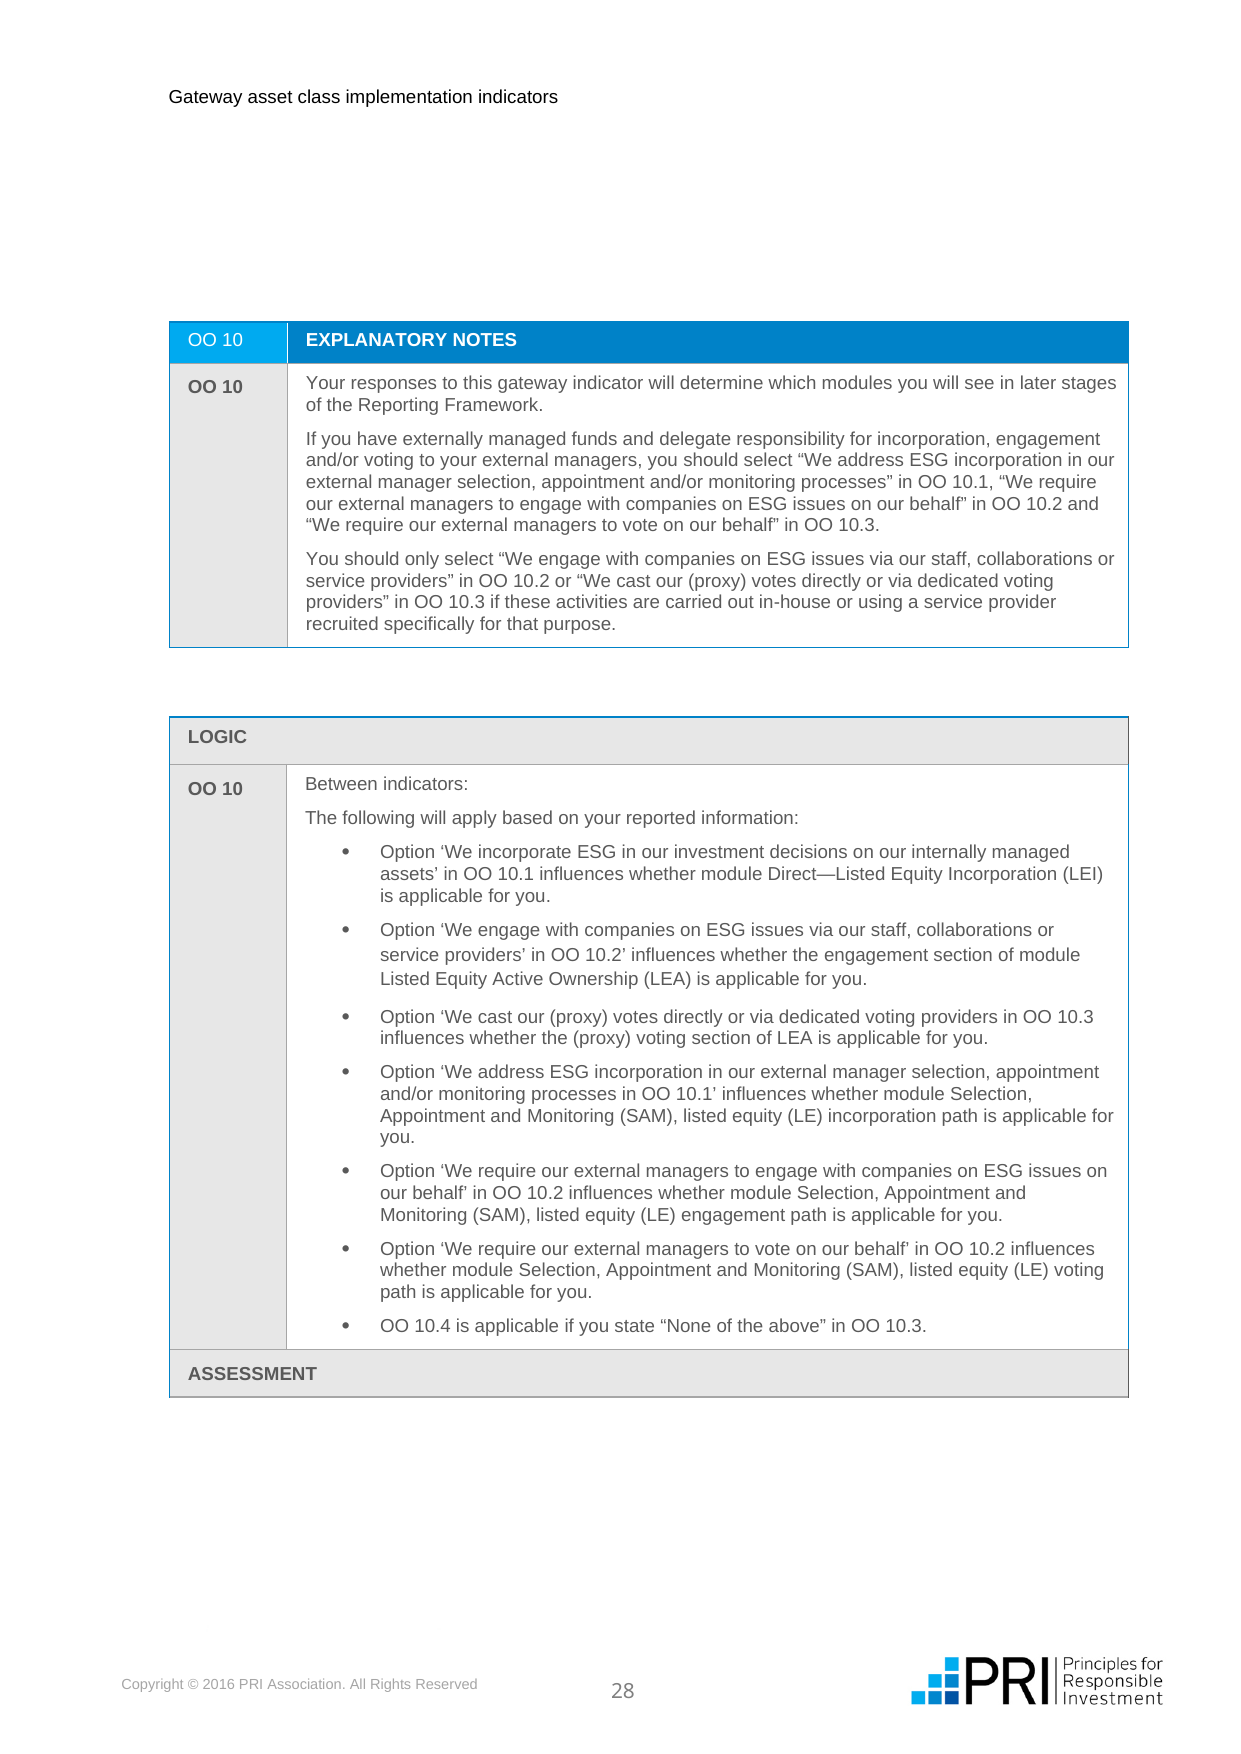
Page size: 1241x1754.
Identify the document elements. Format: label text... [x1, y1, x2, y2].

table_cell Between indicators: The following will apply based on your reported information: Option ‘We incorporate ESG in our investment decisions on our internally managed assets’ in OO 10.1 influences whether module Direct—Listed Equity Incorporation (LEI) is applicable for you. Option ‘We engage with companies on ESG issues via our staff, collaborations or service providers’ in OO 10.2’ influences whether the engagement section of module Listed Equity Active Ownership (LEA) is applicable for you. Option ‘We cast our (proxy) votes directly or via dedicated voting providers in OO 10.3 influences whether the (proxy) voting section of LEA is applicable for you. Option ‘We address ESG incorporation in our external manager selection, appointment and/or monitoring processes in OO 10.1’ influences whether module Selection, Appointment and Monitoring (SAM), listed equity (LE) incorporation path is applicable for you. Option ‘We require our external managers to engage with companies on ESG issues on our behalf’ in OO 10.2 influences whether module Selection, Appointment and Monitoring (SAM), listed equity (LE) engagement path is applicable for you. Option ‘We require our external managers to vote on our behalf’ in OO 10.2 influences whether module Selection, Appointment and Monitoring (SAM), listed equity (LE) voting path is applicable for you. OO 10.4 is applicable if you state “None of the above” in OO 10.3. [287, 765, 1128, 1349]
table_cell Your responses to this gateway indicator will determine which modules you will see in later stages of the Reporting Framework. If you have externally managed funds and delegate responsibility for incorporation, engagement and/or voting to your external managers, you should select “We address ESG incorporation in our external manager selection, appointment and/or monitoring processes” in OO 10.1, “We require our external managers to engage with companies on ESG issues on our behalf” in OO 10.2 and “We require our external managers to vote on our behalf” in OO 10.3. You should only select “We engage with companies on ESG issues via our staff, collaborations or service providers” in OO 10.2 or “We cast our (proxy) votes directly or via dedicated voting providers” in OO 10.3 if these activities are carried out in-house or using a service provider recruited specifically for that purpose. [288, 364, 1128, 647]
table_header OO 10 [170, 323, 287, 363]
picture [0, 1561, 1241, 1754]
table_cell OO 10 [170, 765, 286, 1349]
table_cell OO 10 [170, 364, 287, 647]
table_header EXPLANATORY NOTES [288, 323, 1128, 363]
table_cell ASSESSMENT [170, 1350, 1128, 1396]
table_header LOGIC [170, 718, 1128, 764]
